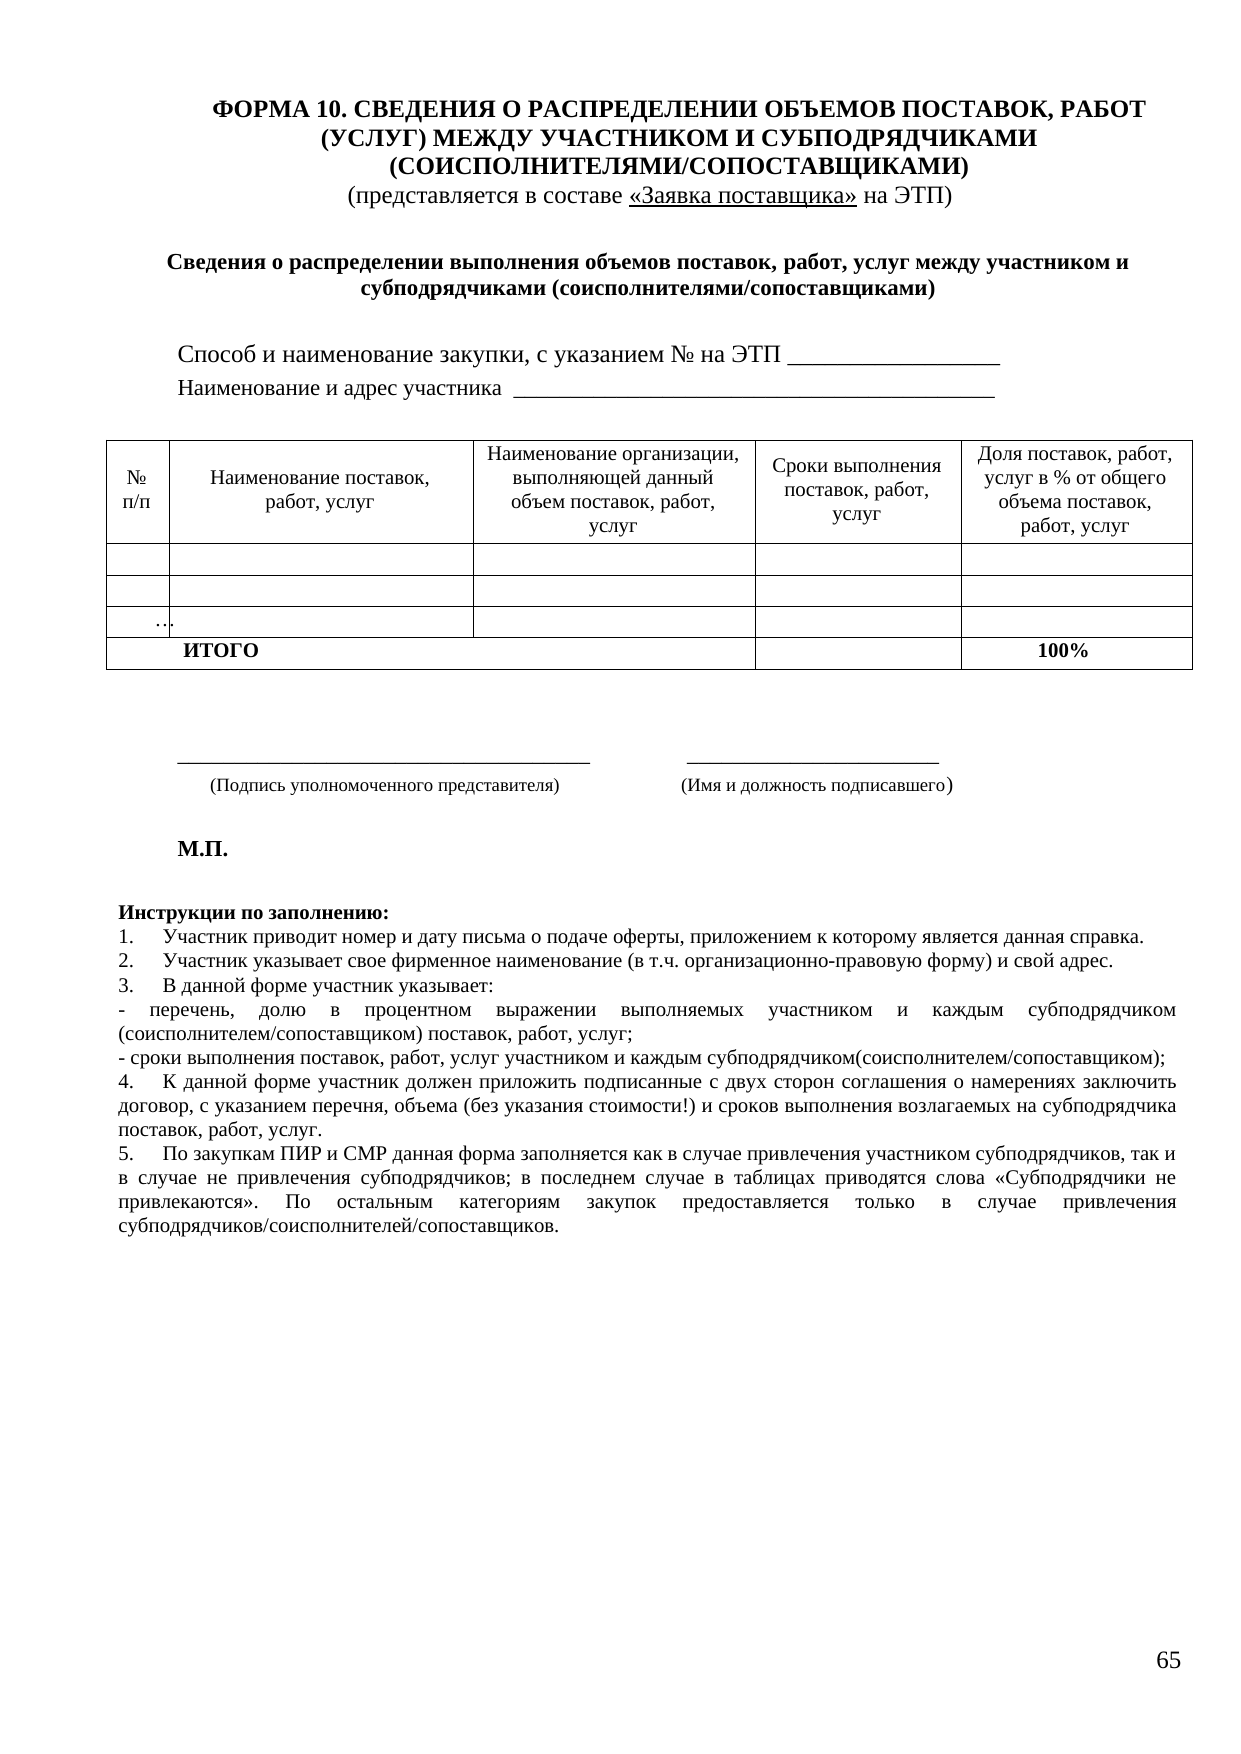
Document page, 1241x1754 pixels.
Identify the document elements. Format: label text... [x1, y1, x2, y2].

text Способ и наименование закупки, с указанием № на ЭТП _________________ [118, 339, 1178, 368]
text Сведения о распределении выполнения объемов поставок, работ, услуг между участником и субподрядчиками (соисполнителями/сопоставщиками) [118, 248, 1178, 301]
table_cell 100% [962, 638, 1192, 668]
table_header Наименование поставок, работ, услуг [170, 441, 473, 543]
table_cell … [107, 607, 169, 637]
table_cell ИТОГО [107, 638, 755, 668]
table_cell [107, 576, 169, 606]
text - сроки выполнения поставок, работ, услуг участником и каждым субподрядчиком(соисполнителем/сопоставщиком); [118, 1045, 1178, 1069]
table_cell [756, 576, 961, 606]
subtitle ФОРМА 10. Сведения о распределении объемов поставок, работ (услуг) между участником и субподрядчиками (соисполнителями/сопоставщиками) [177, 94, 1181, 180]
list По закупкам ПИР и СМР данная форма заполняется как в случае привлечения участником субподрядчиков, так и в случае не привлечения субподрядчиков; в последнем случае в таблицах приводятся слова «Субподрядчики не привлекаются». По остальным категориям закупок предоставляется только в случае привлечения субподрядчиков/соисполнителей/сопоставщиков. [118, 1141, 1178, 1237]
table_cell [756, 638, 961, 668]
table_header Наименование организации, выполняющей данный объем поставок, работ, услуг [474, 441, 755, 543]
table_header Доля поставок, работ, услуг в % от общего объема поставок, работ, услуг [962, 441, 1192, 543]
text ____________________________________ ______________________ [118, 739, 1178, 766]
text М.П. [118, 835, 1178, 861]
list К данной форме участник должен приложить подписанные с двух сторон соглашения о намерениях заключить договор, с указанием перечня, объема (без указания стоимости!) и сроков выполнения возлагаемых на субподрядчика поставок, работ, услуг. [118, 1069, 1178, 1141]
table_header Сроки выполнения поставок, работ, услуг [756, 441, 961, 543]
table_header № п/п [107, 441, 169, 543]
list Участник приводит номер и дату письма о подаче оферты, приложением к которому является данная справка. [118, 924, 1178, 948]
table_cell [107, 544, 169, 574]
list Участник указывает свое фирменное наименование (в т.ч. организационно-правовую форму) и свой адрес. [118, 948, 1178, 972]
text (Подпись уполномоченного представителя) (Имя и должность подписавшего) [118, 772, 1178, 796]
text (представляется в составе «Заявка поставщика» на ЭТП) [118, 180, 1181, 209]
table_cell [474, 576, 755, 606]
table_cell [756, 607, 961, 637]
table_cell [474, 544, 755, 574]
table_cell [962, 576, 1192, 606]
list В данной форме участник указывает: [118, 972, 1178, 997]
text Наименование и адрес участника __________________________________________ [118, 374, 1178, 401]
table_cell [170, 544, 473, 574]
table_cell [962, 544, 1192, 574]
table_cell [756, 544, 961, 574]
table_cell [170, 607, 473, 637]
table_cell [474, 607, 755, 637]
table_cell [962, 607, 1192, 637]
table_cell [170, 576, 473, 606]
text - перечень, долю в процентном выражении выполняемых участником и каждым субподрядчиком (соисполнителем/сопоставщиком) поставок, работ, услуг; [118, 997, 1178, 1045]
text Инструкции по заполнению: [118, 900, 1178, 924]
